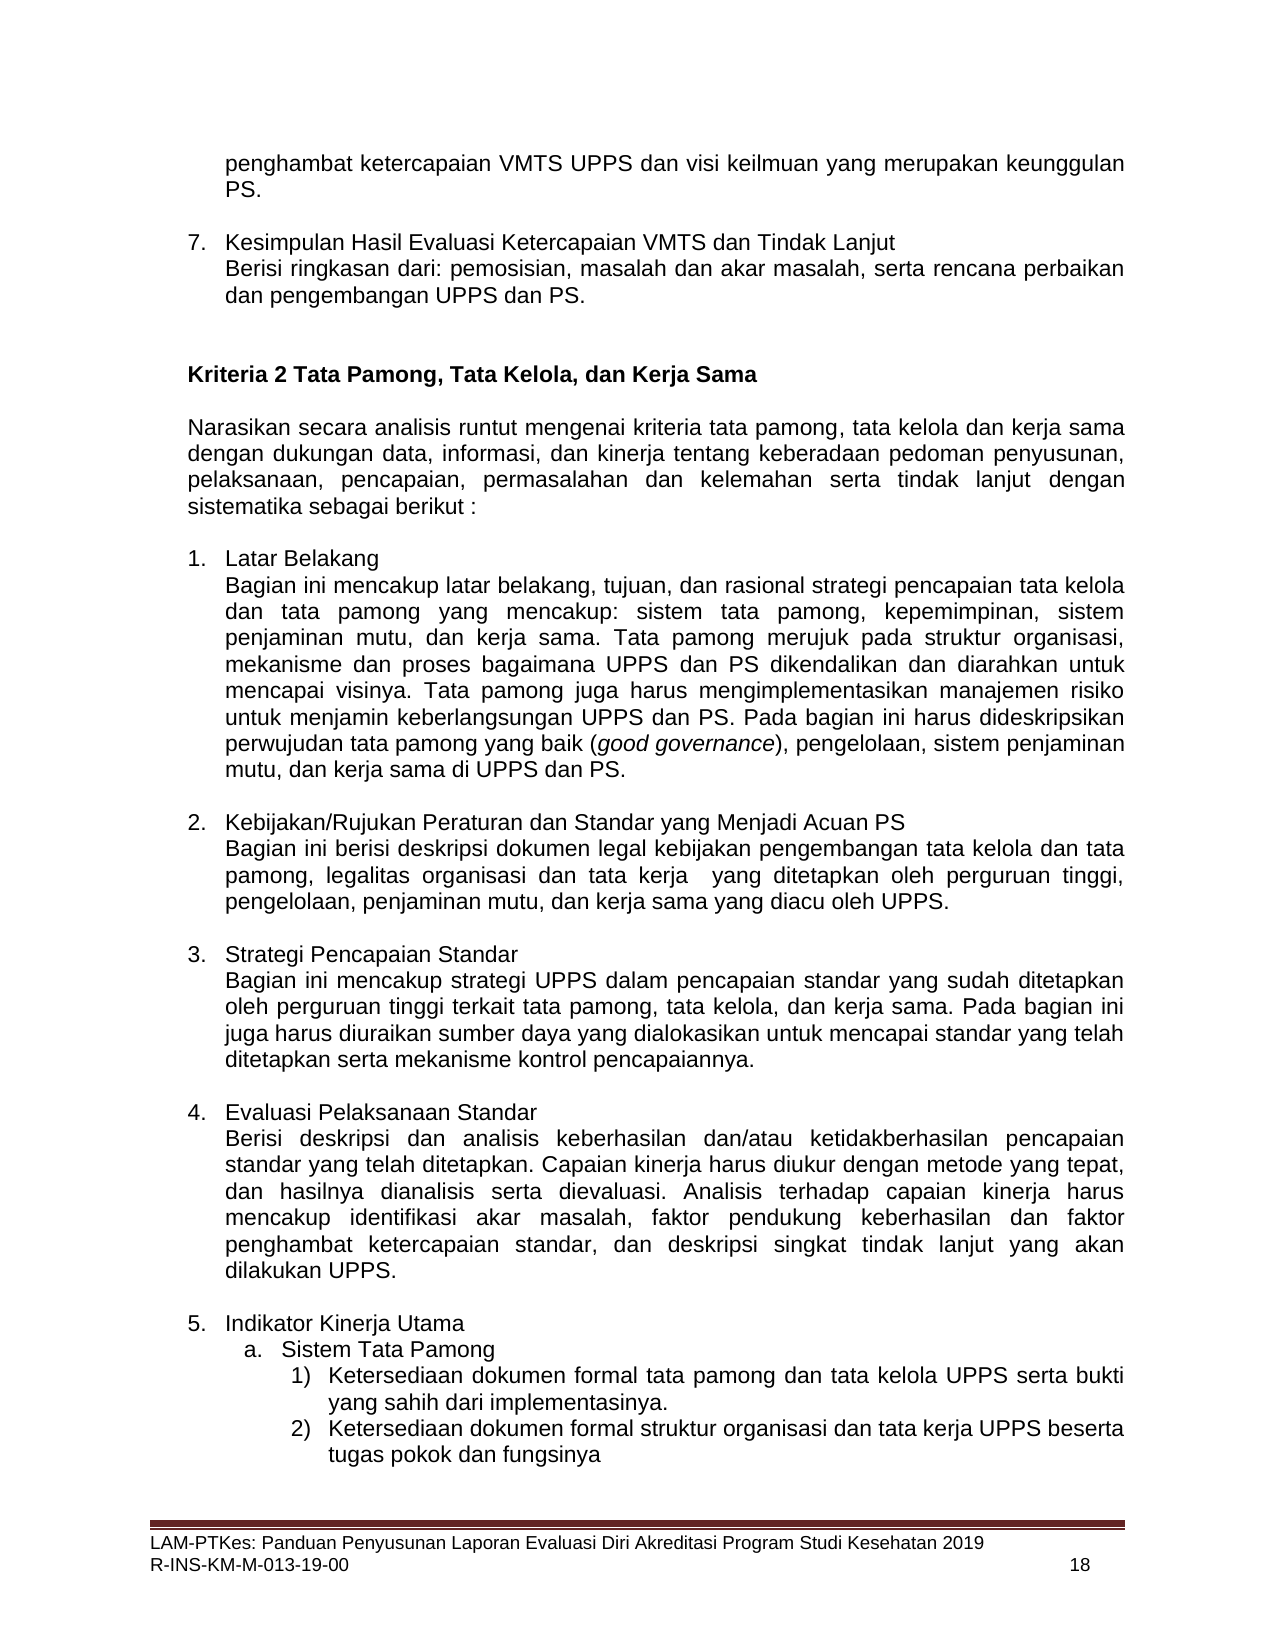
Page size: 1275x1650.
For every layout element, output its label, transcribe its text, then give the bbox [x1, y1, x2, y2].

list Kesimpulan Hasil Evaluasi Ketercapaian VMTS dan Tindak Lanjut [187, 229, 1125, 255]
list Indikator Kinerja Utama [187, 1309, 1125, 1336]
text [225, 150, 1125, 203]
text Berisi ringkasan dari: pemosisian, masalah dan akar masalah, serta rencana perbaikan dan pengembangan UPPS dan PS. [225, 255, 1125, 308]
list Ketersediaan dokumen formal struktur organisasi dan tata kerja UPPS beserta tugas pokok dan fungsinya [291, 1415, 1125, 1468]
list Sistem Tata Pamong [244, 1336, 1125, 1362]
subtitle Kriteria 2 Tata Pamong, Tata Kelola, dan Kerja Sama [187, 361, 1125, 387]
list Kebijakan/Rujukan Peraturan dan Standar yang Menjadi Acuan PS [187, 809, 1125, 835]
list Latar Belakang [187, 545, 1125, 572]
text Narasikan secara analisis runtut mengenai kriteria tata pamong, tata kelola dan kerja sama dengan dukungan data, informasi, dan kinerja tentang keberadaan pedoman penyusunan, pelaksanaan, pencapaian, permasalahan dan kelemahan serta tindak lanjut dengan sistematika sebagai berikut : [187, 413, 1125, 519]
list Evaluasi Pelaksanaan Standar [187, 1099, 1125, 1125]
text Bagian ini mencakup strategi UPPS dalam pencapaian standar yang sudah ditetapkan oleh perguruan tinggi terkait tata pamong, tata kelola, dan kerja sama. Pada bagian ini juga harus diuraikan sumber daya yang dialokasikan untuk mencapai standar yang telah ditetapkan serta mekanisme kontrol pencapaiannya. [225, 967, 1125, 1072]
text Bagian ini mencakup latar belakang, tujuan, dan rasional strategi pencapaian tata kelola dan tata pamong yang mencakup: sistem tata pamong, kepemimpinan, sistem penjaminan mutu, dan kerja sama. Tata pamong merujuk pada struktur organisasi, mekanisme dan proses bagaimana UPPS dan PS dikendalikan dan diarahkan untuk mencapai visinya. Tata pamong juga harus mengimplementasikan manajemen risiko untuk menjamin keberlangsungan UPPS dan PS. Pada bagian ini harus dideskripsikan perwujudan tata pamong yang baik (good governance), pengelolaan, sistem penjaminan mutu, dan kerja sama di UPPS dan PS. [225, 572, 1125, 782]
text Bagian ini berisi deskripsi dokumen legal kebijakan pengembangan tata kelola dan tata pamong, legalitas organisasi dan tata kerja yang ditetapkan oleh perguruan tinggi, pengelolaan, penjaminan mutu, dan kerja sama yang diacu oleh UPPS. [225, 835, 1125, 914]
list Strategi Pencapaian Standar [187, 941, 1125, 967]
text Berisi deskripsi dan analisis keberhasilan dan/atau ketidakberhasilan pencapaian standar yang telah ditetapkan. Capaian kinerja harus diukur dengan metode yang tepat, dan hasilnya dianalisis serta dievaluasi. Analisis terhadap capaian kinerja harus mencakup identifikasi akar masalah, faktor pendukung keberhasilan dan faktor penghambat ketercapaian standar, dan deskripsi singkat tindak lanjut yang akan dilakukan UPPS. [225, 1125, 1125, 1283]
list Ketersediaan dokumen formal tata pamong dan tata kelola UPPS serta bukti yang sahih dari implementasinya. [291, 1362, 1125, 1415]
